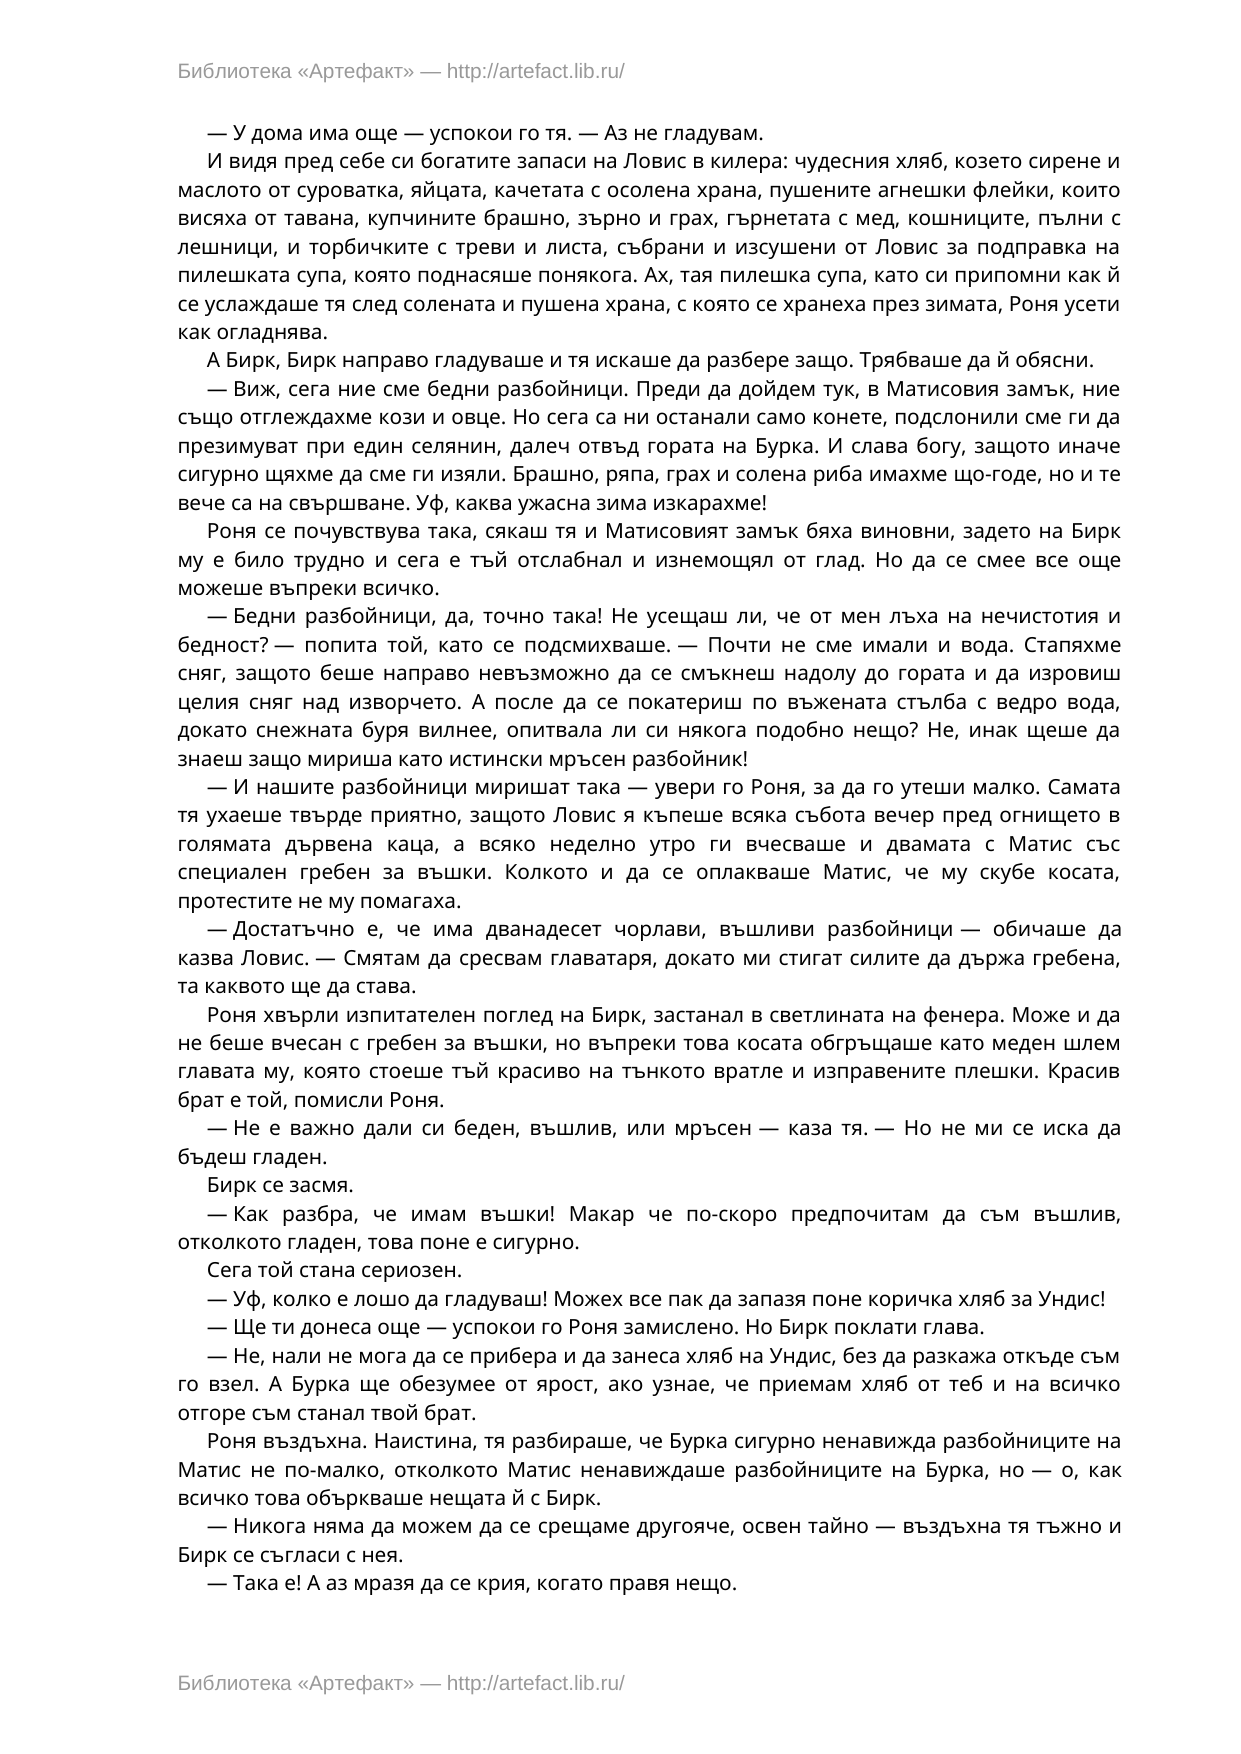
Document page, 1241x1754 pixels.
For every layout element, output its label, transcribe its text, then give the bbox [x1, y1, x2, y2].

text Бирк се засмя. [177, 1170, 1122, 1199]
text — Никога няма да можем да се срещаме другояче, освен тайно — въздъхна тя тъжно и Бирк се съгласи с нея. [177, 1512, 1122, 1568]
text Сега той стана сериозен. [177, 1256, 1122, 1284]
text А Бирк, Бирк направо гладуваше и тя искаше да разбере защо. Трябваше да й обясни. [177, 346, 1122, 374]
text — Ще ти донеса още — успокои го Роня замислено. Но Бирк поклати глава. [177, 1312, 1122, 1341]
text — Как разбра, че имам въшки! Макар че по-скоро предпочитам да съм въшлив, отколкото гладен, това поне е сигурно. [177, 1199, 1122, 1256]
text — Виж, сега ние сме бедни разбойници. Преди да дойдем тук, в Матисовия замък, ние също отглеждахме кози и овце. Но сега са ни останали само конете, подслонили сме ги да презимуват при един селянин, далеч отвъд гората на Бурка. И слава богу, защото иначе сигурно щяхме да сме ги изяли. Брашно, ряпа, грах и солена риба имахме що-годе, но и те вече са на свършване. Уф, каква ужасна зима изкарахме! [177, 374, 1122, 516]
text — У дома има още — успокои го тя. — Аз не гладувам. [177, 118, 1122, 147]
text — Уф, колко е лошо да гладуваш! Можех все пак да запазя поне коричка хляб за Ундис! [177, 1284, 1122, 1312]
text — И нашите разбойници миришат така — увери го Роня, за да го утеши малко. Самата тя ухаеше твърде приятно, защото Ловис я къпеше всяка събота вечер пред огнището в голямата дървена каца, а всяко неделно утро ги вчесваше и двамата с Матис със специален гребен за въшки. Колкото и да се оплакваше Матис, че му скубе косата, протестите не му помагаха. [177, 772, 1122, 914]
text — Бедни разбойници, да, точно така! Не усещаш ли, че от мен лъха на нечистотия и бедност? — попита той, като се подсмихваше. — Почти не сме имали и вода. Стапяхме сняг, защото беше направо невъзможно да се смъкнеш надолу до гората и да изровиш целия сняг над изворчето. А после да се покатериш по въжената стълба с ведро вода, докато снежната буря вилнее, опитвала ли си някога подобно нещо? Не, инак щеше да знаеш защо мириша като истински мръсен разбойник! [177, 602, 1122, 772]
text Роня се почувствува така, сякаш тя и Матисовият замък бяха виновни, задето на Бирк му е било трудно и сега е тъй отслабнал и изнемощял от глад. Но да се смее все още можеше въпреки всичко. [177, 516, 1122, 602]
text — Не е важно дали си беден, въшлив, или мръсен — каза тя. — Но не ми се иска да бъдеш гладен. [177, 1113, 1122, 1170]
text — Не, нали не мога да се прибера и да занеса хляб на Ундис, без да разкажа откъде съм го взел. А Бурка ще обезумее от ярост, ако узнае, че приемам хляб от теб и на всичко отгоре съм станал твой брат. [177, 1341, 1122, 1426]
text — Така е! А аз мразя да се крия, когато правя нещо. [177, 1568, 1122, 1597]
text Роня хвърли изпитателен поглед на Бирк, застанал в светлината на фенера. Може и да не беше вчесан с гребен за въшки, но въпреки това косата обгръщаше като меден шлем главата му, която стоеше тъй красиво на тънкото вратле и изправените плешки. Красив брат е той, помисли Роня. [177, 1000, 1122, 1113]
text — Достатъчно е, че има дванадесет чорлави, въшливи разбойници — обичаше да казва Ловис. — Смятам да сресвам главатаря, докато ми стигат силите да държа гребена, та каквото ще да става. [177, 914, 1122, 1000]
text И видя пред себе си богатите запаси на Ловис в килера: чудесния хляб, козето сирене и маслото от суроватка, яйцата, качетата с осолена храна, пушените агнешки флейки, които висяха от тавана, купчините брашно, зърно и грах, гърнетата с мед, кошниците, пълни с лешници, и торбичките с треви и листа, събрани и изсушени от Ловис за подправка на пилешката супа, която поднасяше понякога. Ах, тая пилешка супа, като си припомни как й се услаждаше тя след солената и пушена храна, с която се хранеха през зимата, Роня усети как огладнява. [177, 147, 1122, 346]
text Роня въздъхна. Наистина, тя разбираше, че Бурка сигурно ненавижда разбойниците на Матис не по-малко, отколкото Матис ненавиждаше разбойниците на Бурка, но — о, как всичко това объркваше нещата й с Бирк. [177, 1426, 1122, 1512]
